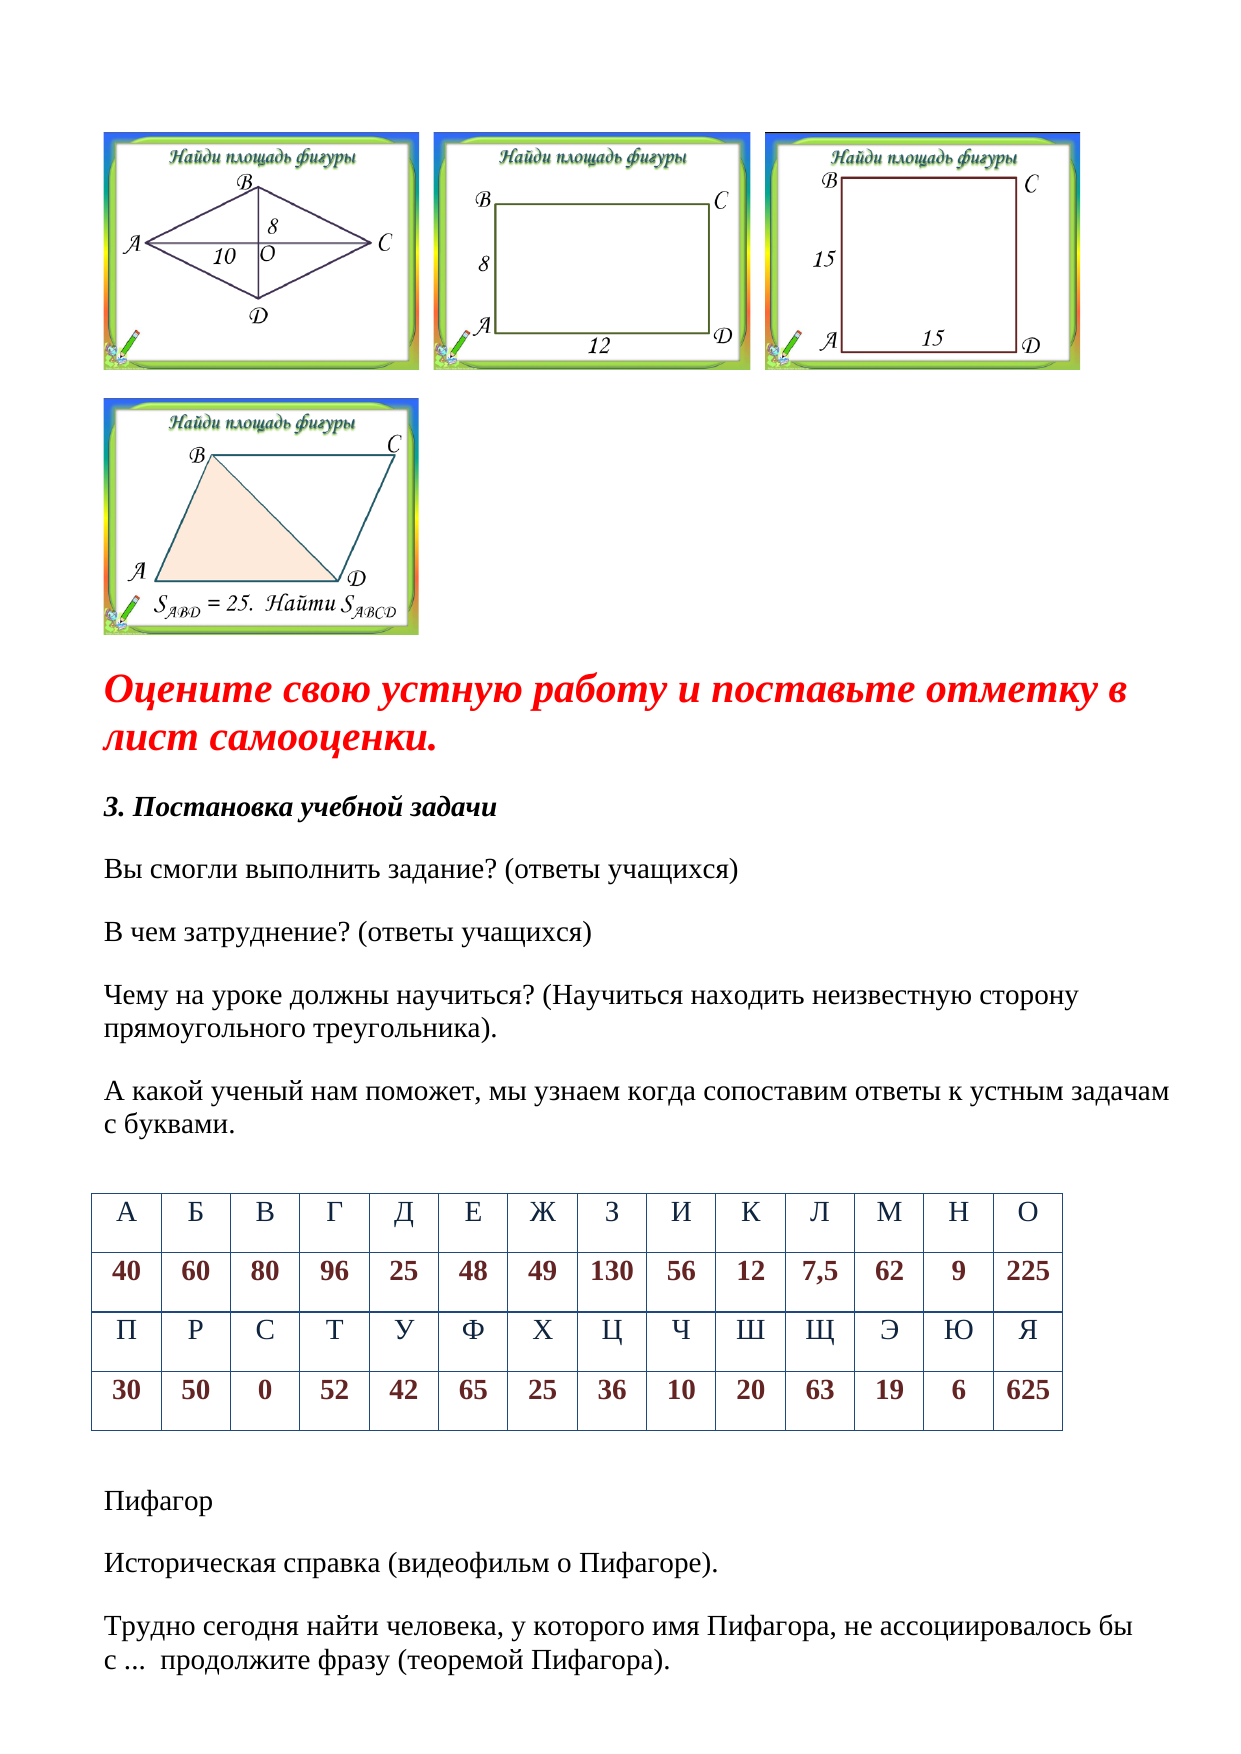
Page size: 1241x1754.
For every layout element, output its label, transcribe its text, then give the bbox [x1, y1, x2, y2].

table_cell 96 [300, 1253, 369, 1311]
table_header О [994, 1194, 1062, 1252]
table_cell 50 [162, 1372, 230, 1430]
table_cell 42 [370, 1372, 438, 1430]
table_cell 52 [300, 1372, 369, 1430]
picture [103, 398, 419, 635]
table_header Б [162, 1194, 230, 1252]
table_header М [855, 1194, 923, 1252]
table_cell 49 [508, 1253, 577, 1311]
table_cell 30 [92, 1372, 161, 1430]
table_header Л [786, 1194, 854, 1252]
table_cell Ю [924, 1313, 993, 1371]
table_cell Ц [578, 1313, 646, 1371]
table_header В [231, 1194, 299, 1252]
table_cell Я [994, 1313, 1062, 1371]
table_cell Х [508, 1313, 577, 1371]
text Чему на уроке должны научиться? (Научиться находить неизвестную сторону прямоугольного треугольника). [103, 977, 1181, 1044]
table_cell 0 [231, 1372, 299, 1430]
table_cell Э [855, 1313, 923, 1371]
table_cell Т [300, 1313, 369, 1371]
table_header Е [439, 1194, 507, 1252]
table_cell 12 [716, 1253, 785, 1311]
table_cell 10 [647, 1372, 715, 1430]
table_cell П [92, 1313, 161, 1371]
table_cell 9 [924, 1253, 993, 1311]
table_header К [716, 1194, 785, 1252]
picture [433, 132, 751, 370]
text Оцените свою устную работу и поставьте отметку в лист самооценки. [103, 664, 1181, 759]
text Трудно сегодня найти человека, у которого имя Пифагора, не ассоциировалось бы с ... продолжите фразу (теоремой Пифагора). [103, 1608, 1181, 1675]
table_cell Ч [647, 1313, 715, 1371]
table_cell 130 [578, 1253, 646, 1311]
table_cell 20 [716, 1372, 785, 1430]
table_cell 80 [231, 1253, 299, 1311]
text Пифагор [103, 1483, 1181, 1516]
table_header З [578, 1194, 646, 1252]
picture [103, 132, 420, 370]
table_cell Р [162, 1313, 230, 1371]
table_cell 25 [508, 1372, 577, 1430]
table_cell 48 [439, 1253, 507, 1311]
table_header Г [300, 1194, 369, 1252]
table_cell 25 [370, 1253, 438, 1311]
picture [765, 132, 1081, 370]
table_cell 36 [578, 1372, 646, 1430]
table_cell 40 [92, 1253, 161, 1311]
text Историческая справка (видеофильм о Пифагоре). [103, 1546, 1181, 1579]
text 3. Постановка учебной задачи [103, 789, 1181, 822]
text В чем затруднение? (ответы учащихся) [103, 914, 1181, 948]
table_cell Ф [439, 1313, 507, 1371]
table_cell 60 [162, 1253, 230, 1311]
table_cell Ш [716, 1313, 785, 1371]
table_cell 19 [855, 1372, 923, 1430]
table_cell 65 [439, 1372, 507, 1430]
table_cell 625 [994, 1372, 1062, 1430]
table_cell 63 [786, 1372, 854, 1430]
table_header Н [924, 1194, 993, 1252]
text Вы смогли выполнить задание? (ответы учащихся) [103, 851, 1181, 885]
table_header Ж [508, 1194, 577, 1252]
table_cell Щ [786, 1313, 854, 1371]
text А какой ученый нам поможет, мы узнаем когда сопоставим ответы к устным задачам с буквами. [103, 1073, 1181, 1140]
table_cell У [370, 1313, 438, 1371]
table_header И [647, 1194, 715, 1252]
table_header А [92, 1194, 161, 1252]
table_cell 6 [924, 1372, 993, 1430]
table_cell 56 [647, 1253, 715, 1311]
table_header Д [370, 1194, 438, 1252]
table_cell 7,5 [786, 1253, 854, 1311]
table_cell 225 [994, 1253, 1062, 1311]
table_cell С [231, 1313, 299, 1371]
table_cell 62 [855, 1253, 923, 1311]
